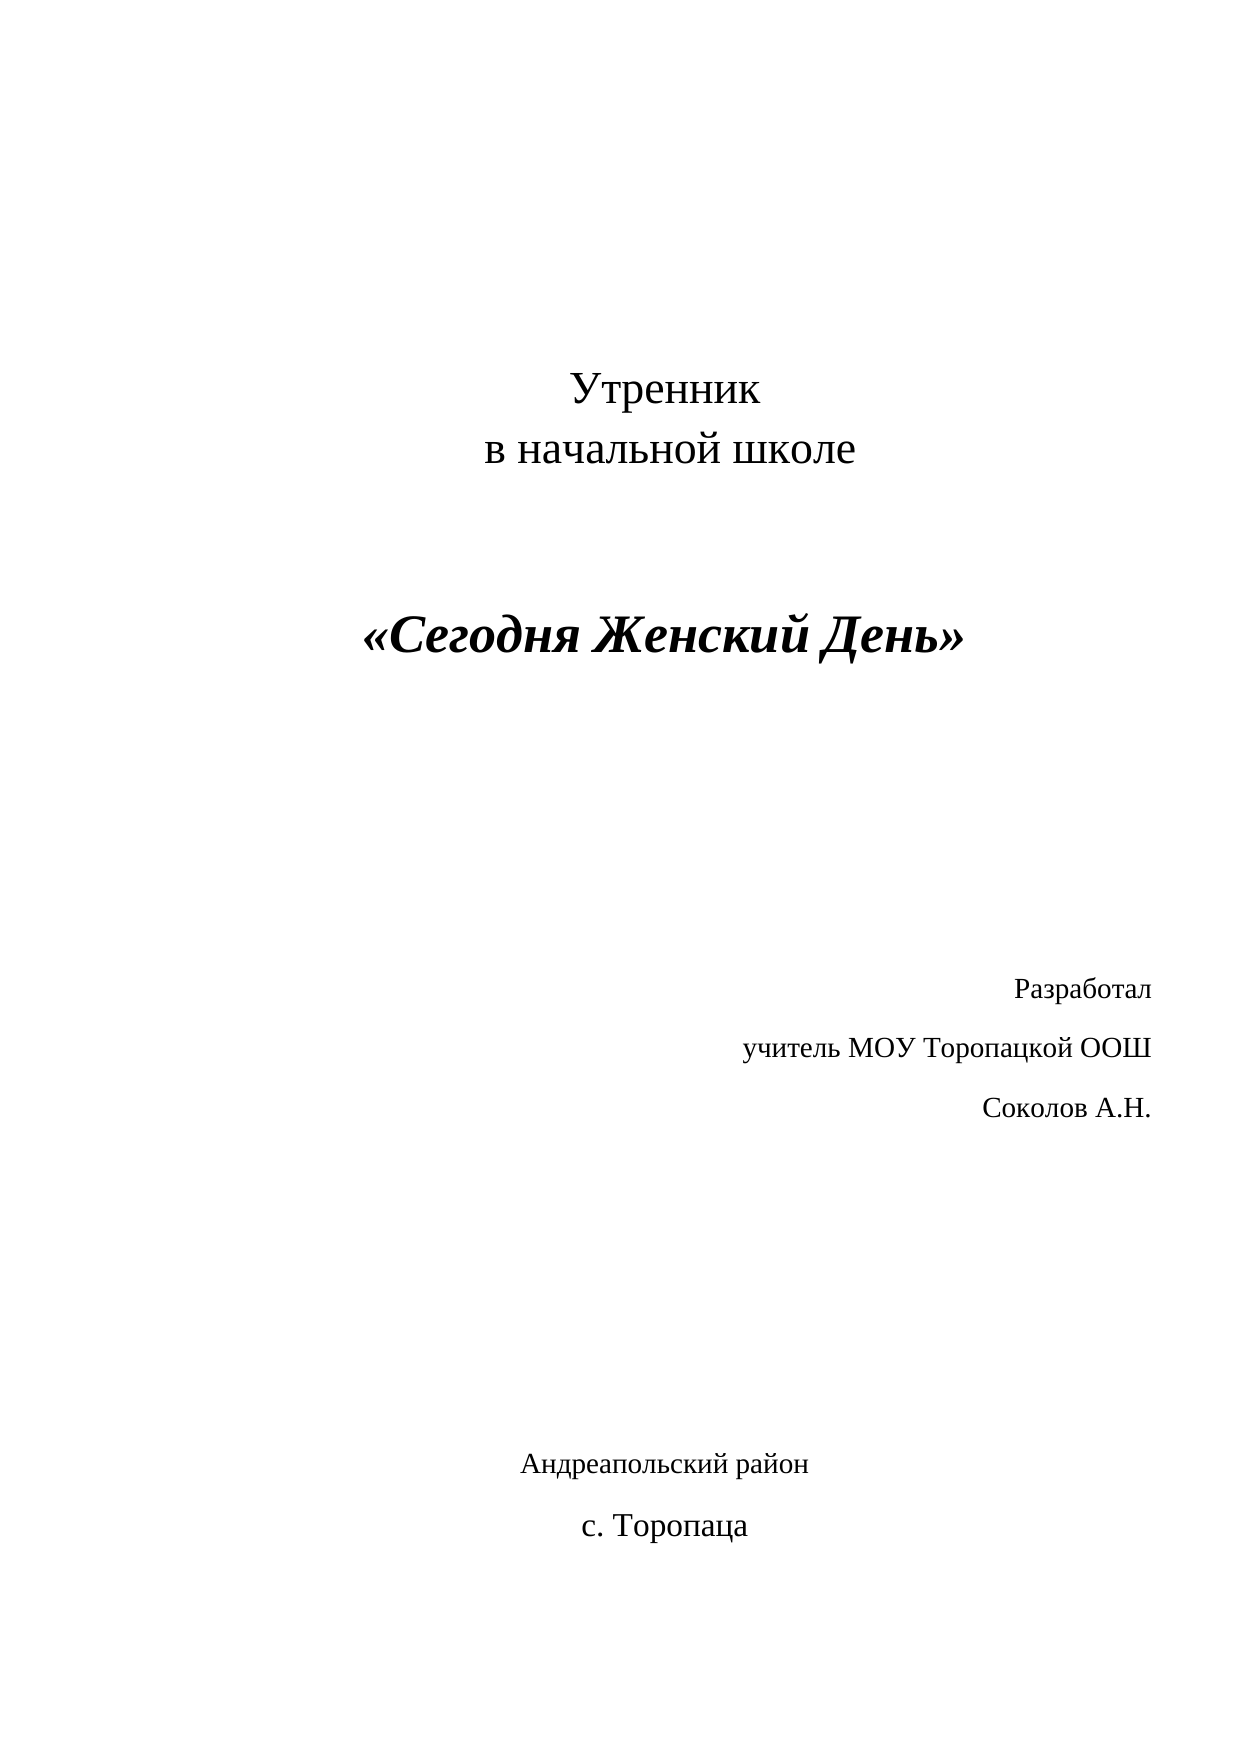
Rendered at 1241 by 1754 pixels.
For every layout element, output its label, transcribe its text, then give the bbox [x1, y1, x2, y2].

text с. Торопаца [177, 1505, 1152, 1544]
text Разработал [177, 971, 1152, 1004]
text Соколов А.Н. [177, 1090, 1152, 1123]
text учитель МОУ Торопацкой ООШ [177, 1030, 1152, 1064]
text Утренник [177, 360, 1152, 413]
text в начальной школе [177, 421, 1152, 473]
text «Сегодня Женский День» [177, 602, 1152, 664]
text Андреапольский район [177, 1446, 1152, 1479]
